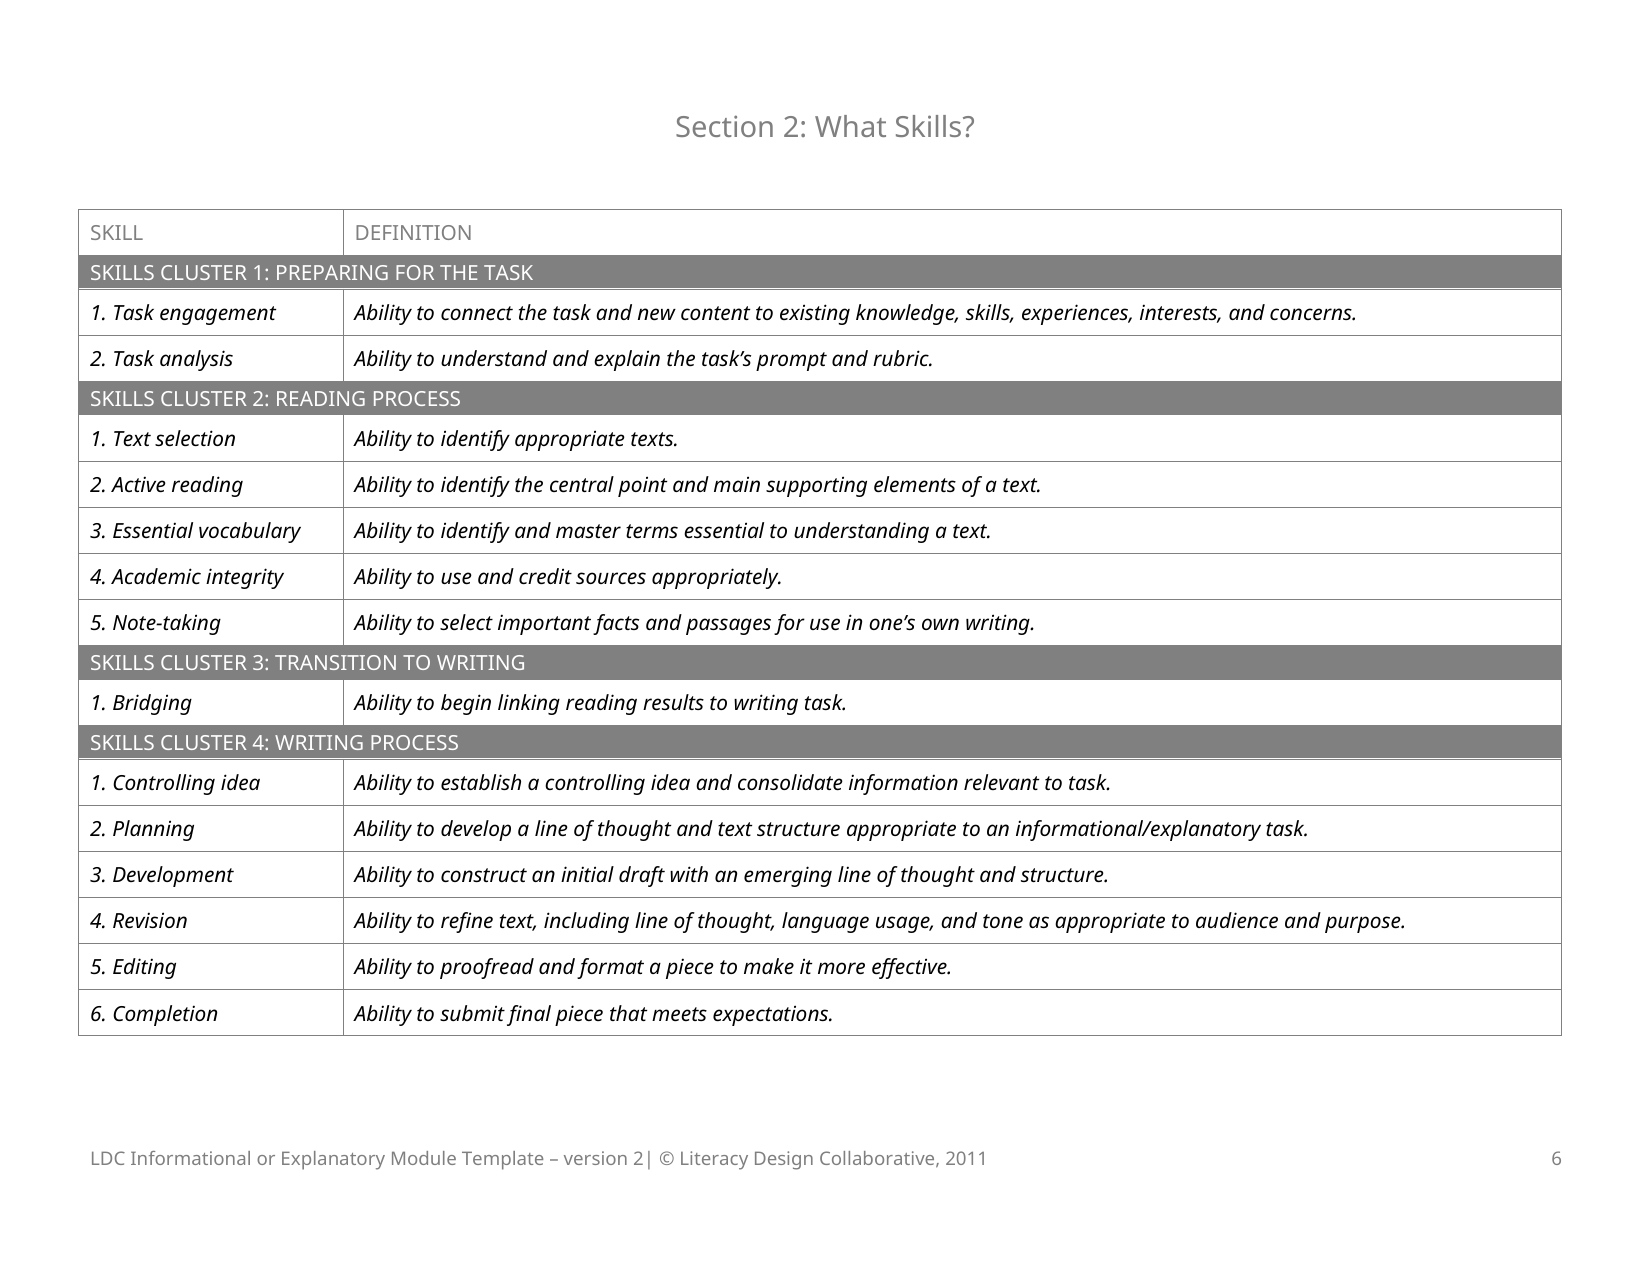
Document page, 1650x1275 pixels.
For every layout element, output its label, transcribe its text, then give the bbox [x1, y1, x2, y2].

table_header Skill [79, 210, 343, 255]
table_cell Ability to identify and master terms essential to understanding a text. [344, 508, 1561, 553]
table_cell Ability to understand and explain the task’s prompt and rubric. [344, 336, 1561, 381]
table_cell 3. Development [79, 852, 343, 897]
table_cell Skills Cluster 4: Writing Process [79, 726, 1561, 758]
table_cell Skills Cluster 3: Transition to Writing [79, 646, 1561, 679]
table_cell 3. Essential vocabulary [79, 508, 343, 553]
table_cell 6. Completion [79, 990, 343, 1035]
table_cell 4. Academic integrity [79, 554, 343, 599]
table_cell Ability to construct an initial draft with an emerging line of thought and structure. [344, 852, 1561, 897]
table_cell 1. Bridging [79, 680, 343, 725]
table_cell Ability to proofread and format a piece to make it more effective. [344, 944, 1561, 989]
table_cell 1. Controlling idea [79, 760, 343, 805]
table_cell Skills Cluster 1: Preparing for the Task [79, 256, 1561, 288]
table_cell Ability to identify the central point and main supporting elements of a text. [344, 462, 1561, 507]
table_cell 2. Active reading [79, 462, 343, 507]
table_cell Ability to connect the task and new content to existing knowledge, skills, experiences, interests, and concerns. [344, 290, 1561, 334]
table_cell Ability to establish a controlling idea and consolidate information relevant to task. [344, 760, 1561, 805]
table_cell Ability to select important facts and passages for use in one’s own writing. [344, 600, 1561, 645]
table_cell Ability to develop a line of thought and text structure appropriate to an informational/explanatory task. [344, 806, 1561, 851]
table_cell 5. Note-taking [79, 600, 343, 645]
table_cell 5. Editing [79, 944, 343, 989]
table_cell 1. Text selection [79, 415, 343, 461]
table_cell Ability to identify appropriate texts. [344, 415, 1561, 461]
table_cell 4. Revision [79, 898, 343, 943]
table_cell 2. Task analysis [79, 336, 343, 381]
table_cell Ability to begin linking reading results to writing task. [344, 680, 1561, 725]
table_cell 2. Planning [79, 806, 343, 851]
subtitle Section 2: What Skills? [90, 106, 1560, 146]
table_cell Ability to refine text, including line of thought, language usage, and tone as appropriate to audience and purpose. [344, 898, 1561, 943]
table_cell Ability to submit final piece that meets expectations. [344, 990, 1561, 1035]
table_cell Skills Cluster 2: Reading Process [79, 382, 1561, 414]
table_header Definition [344, 210, 1561, 255]
table_cell 1. Task engagement [79, 290, 343, 334]
table_cell Ability to use and credit sources appropriately. [344, 554, 1561, 599]
